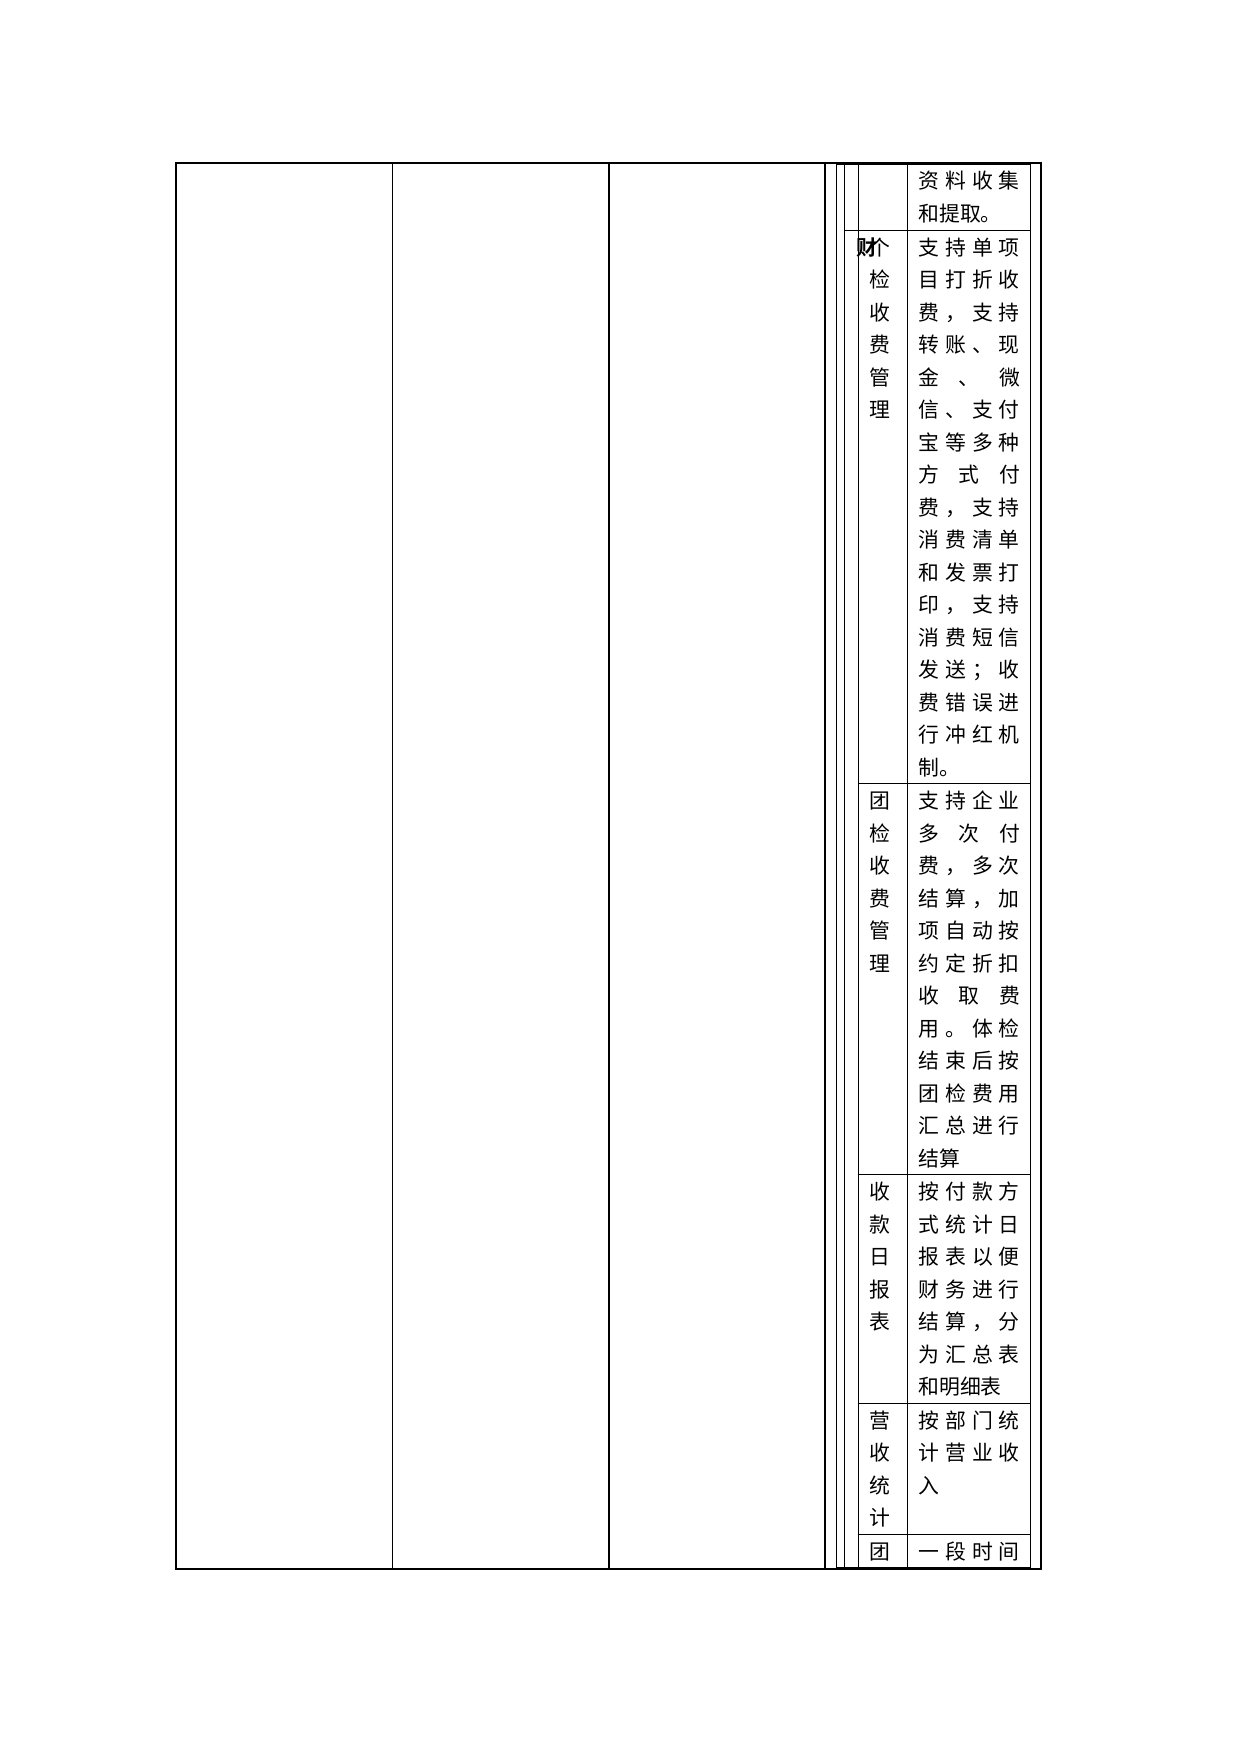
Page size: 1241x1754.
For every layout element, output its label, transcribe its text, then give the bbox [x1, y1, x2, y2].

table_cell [908, 1404, 1030, 1534]
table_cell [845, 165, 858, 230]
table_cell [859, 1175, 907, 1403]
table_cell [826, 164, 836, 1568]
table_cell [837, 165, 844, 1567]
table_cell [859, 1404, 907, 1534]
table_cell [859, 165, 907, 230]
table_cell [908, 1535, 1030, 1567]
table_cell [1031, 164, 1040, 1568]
table_cell [177, 164, 392, 1568]
table_cell 1 [393, 164, 608, 1568]
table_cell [908, 231, 1030, 783]
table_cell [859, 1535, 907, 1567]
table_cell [845, 231, 858, 1567]
table_cell [610, 164, 824, 1568]
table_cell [859, 231, 907, 783]
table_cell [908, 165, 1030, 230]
